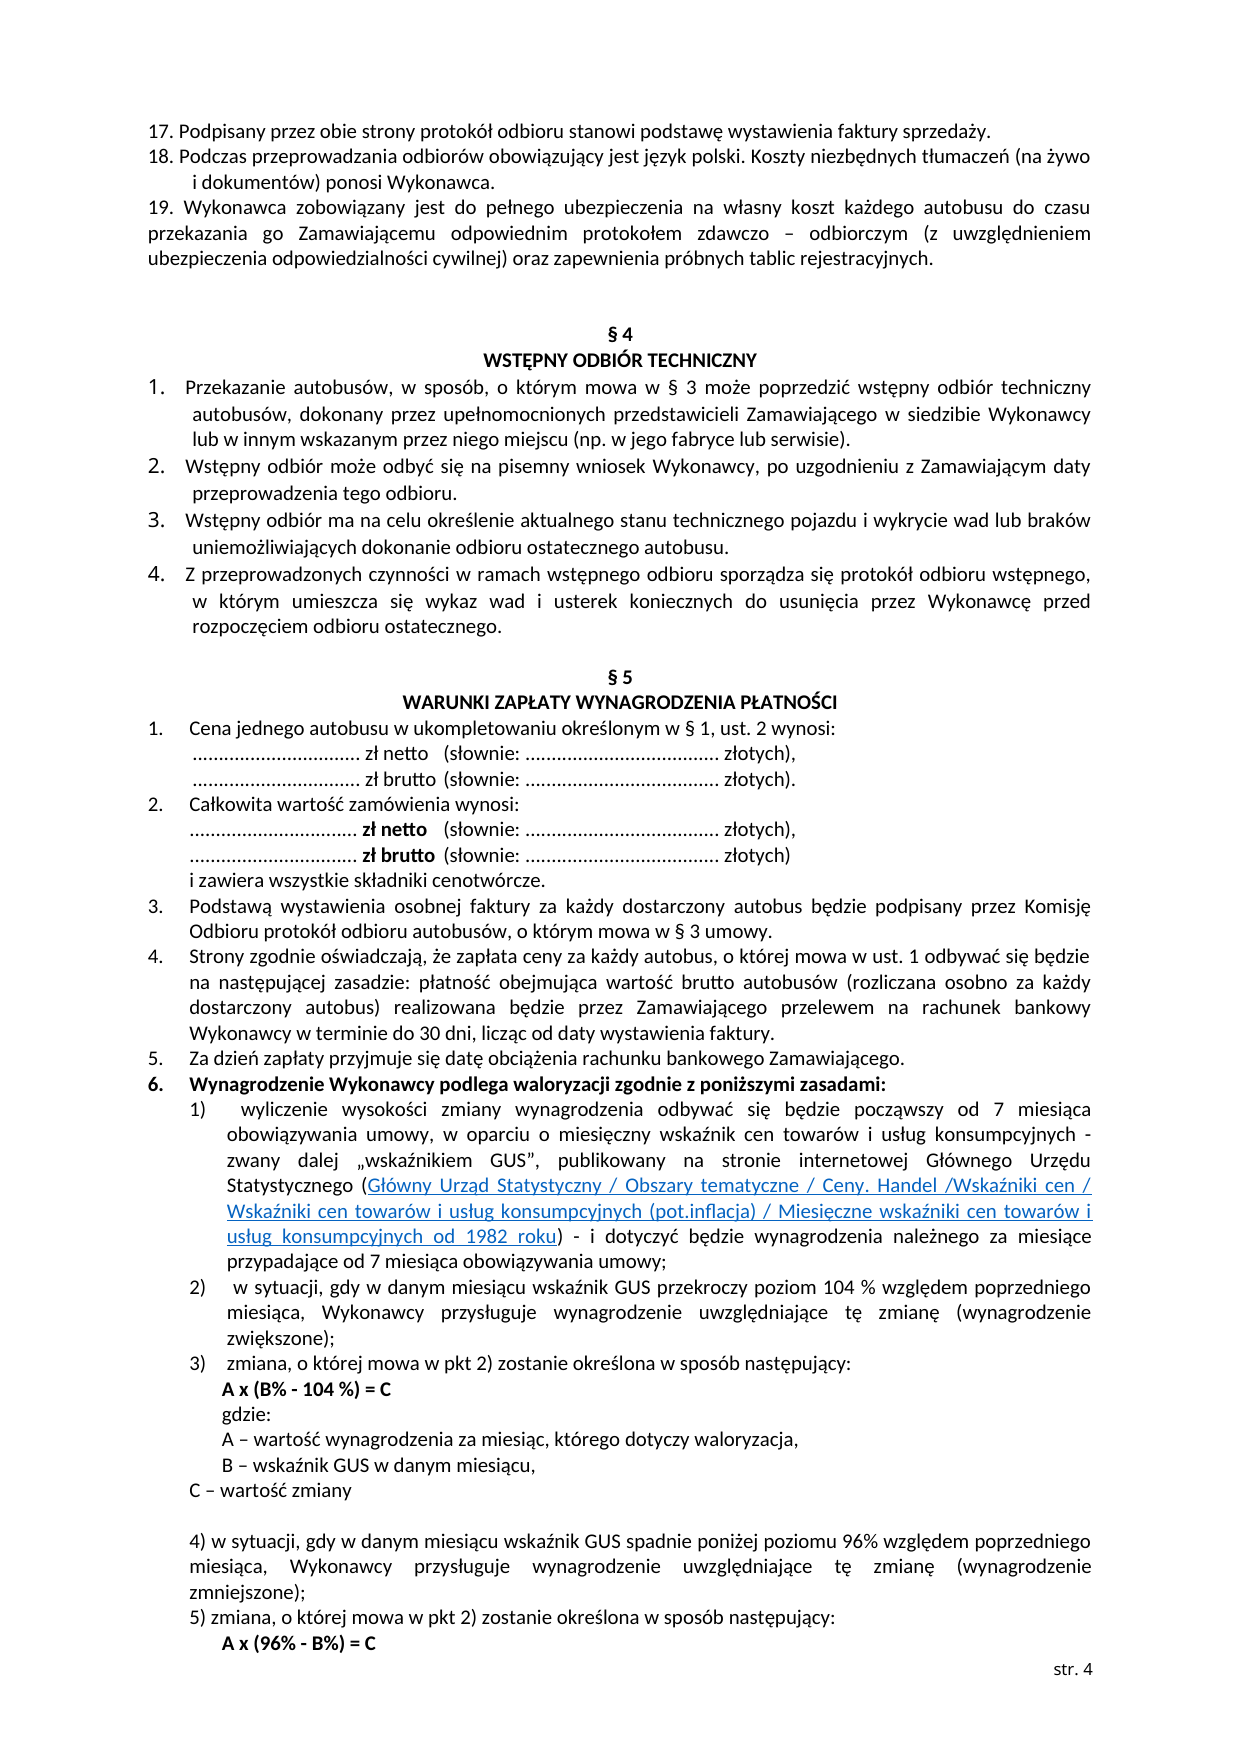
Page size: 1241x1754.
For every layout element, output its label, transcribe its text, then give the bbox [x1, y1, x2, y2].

text B – wskaźnik GUS w danym miesiącu, [189, 1452, 1092, 1477]
text A x (B% - 104 %) = C [189, 1376, 1092, 1401]
text A – wartość wynagrodzenia za miesiąc, którego dotyczy waloryzacja, [189, 1427, 1092, 1452]
text WSTĘPNY ODBIÓR TECHNICZNY [148, 347, 1092, 372]
text gdzie: [189, 1401, 1092, 1427]
text 18. Podczas przeprowadzania odbiorów obowiązujący jest język polski. Koszty niezbędnych tłumaczeń (na żywo i dokumentów) ponosi Wykonawca. [148, 144, 1092, 194]
list wyliczenie wysokości zmiany wynagrodzenia odbywać się będzie począwszy od 7 miesiąca obowiązywania umowy, w oparciu o miesięczny wskaźnik cen towarów i usług konsumpcyjnych - zwany dalej „wskaźnikiem GUS”, publikowany na stronie internetowej Głównego Urzędu Statystycznego (Główny Urząd Statystyczny / Obszary tematyczne / Ceny. Handel /Wskaźniki cen / Wskaźniki cen towarów i usług konsumpcyjnych (pot.inflacja) / Miesięczne wskaźniki cen towarów i usług konsumpcyjnych od 1982 roku) - i dotyczyć będzie wynagrodzenia należnego za miesiące przypadające od 7 miesiąca obowiązywania umowy; [189, 1096, 1092, 1274]
text ................................ zł netto (słownie: ..................................... złotych), [189, 817, 1092, 842]
text 17. Podpisany przez obie strony protokół odbioru stanowi podstawę wystawienia faktury sprzedaży. [148, 118, 1092, 144]
text § 4 [148, 322, 1092, 347]
list Cena jednego autobusu w ukompletowaniu określonym w § 1, ust. 2 wynosi: [148, 715, 1092, 740]
list Przekazanie autobusów, w sposób, o którym mowa w § 3 może poprzedzić wstępny odbiór techniczny autobusów, dokonany przez upełnomocnionych przedstawicieli Zamawiającego w siedzibie Wykonawcy lub w innym wskazanym przez niego miejscu (np. w jego fabryce lub serwisie). [148, 372, 1092, 452]
list w sytuacji, gdy w danym miesiącu wskaźnik GUS przekroczy poziom 104 % względem poprzedniego miesiąca, Wykonawcy przysługuje wynagrodzenie uwzględniające tę zmianę (wynagrodzenie zwiększone); [189, 1274, 1092, 1350]
text i zawiera wszystkie składniki cenotwórcze. [189, 867, 1092, 893]
text 19. Wykonawca zobowiązany jest do pełnego ubezpieczenia na własny koszt każdego autobusu do czasu przekazania go Zamawiającemu odpowiednim protokołem zdawczo – odbiorczym (z uwzględnieniem ubezpieczenia odpowiedzialności cywilnej) oraz zapewnienia próbnych tablic rejestracyjnych. [148, 194, 1092, 271]
text ................................ zł brutto (słownie: ..................................... złotych). [192, 766, 1092, 791]
list Wynagrodzenie Wykonawcy podlega waloryzacji zgodnie z poniższymi zasadami: [148, 1071, 1092, 1096]
list Całkowita wartość zamówienia wynosi: [148, 791, 1092, 817]
text ................................ zł brutto (słownie: ..................................... złotych) [189, 842, 1092, 867]
list Wstępny odbiór może odbyć się na pisemny wniosek Wykonawcy, po uzgodnieniu z Zamawiającym daty przeprowadzenia tego odbioru. [148, 452, 1092, 506]
text 5) zmiana, o której mowa w pkt 2) zostanie określona w sposób następujący: [189, 1604, 1092, 1630]
text 4) w sytuacji, gdy w danym miesiącu wskaźnik GUS spadnie poniżej poziomu 96% względem poprzedniego miesiąca, Wykonawcy przysługuje wynagrodzenie uwzględniające tę zmianę (wynagrodzenie zmniejszone); [189, 1528, 1092, 1604]
list zmiana, o której mowa w pkt 2) zostanie określona w sposób następujący: [189, 1350, 1092, 1376]
text C – wartość zmiany [189, 1477, 1092, 1503]
list Podstawą wystawienia osobnej faktury za każdy dostarczony autobus będzie podpisany przez Komisję Odbioru protokół odbioru autobusów, o którym mowa w § 3 umowy. [148, 893, 1092, 944]
list Z przeprowadzonych czynności w ramach wstępnego odbioru sporządza się protokół odbioru wstępnego, w którym umieszcza się wykaz wad i usterek koniecznych do usunięcia przez Wykonawcę przed rozpoczęciem odbioru ostatecznego. [148, 559, 1092, 639]
list Strony zgodnie oświadczają, że zapłata ceny za każdy autobus, o której mowa w ust. 1 odbywać się będzie na następującej zasadzie: płatność obejmująca wartość brutto autobusów (rozliczana osobno za każdy dostarczony autobus) realizowana będzie przez Zamawiającego przelewem na rachunek bankowy Wykonawcy w terminie do 30 dni, licząc od daty wystawienia faktury. [148, 944, 1092, 1045]
text A x (96% - B%) = C [189, 1630, 1092, 1655]
text § 5 [148, 664, 1092, 689]
list Wstępny odbiór ma na celu określenie aktualnego stanu technicznego pojazdu i wykrycie wad lub braków uniemożliwiających dokonanie odbioru ostatecznego autobusu. [148, 506, 1092, 559]
text ................................ zł netto (słownie: ..................................... złotych), [192, 740, 1092, 766]
subtitle WARUNKI ZAPŁATY WYNAGRODZENIA PŁATNOŚCI [148, 689, 1092, 715]
list Za dzień zapłaty przyjmuje się datę obciążenia rachunku bankowego Zamawiającego. [148, 1045, 1092, 1071]
